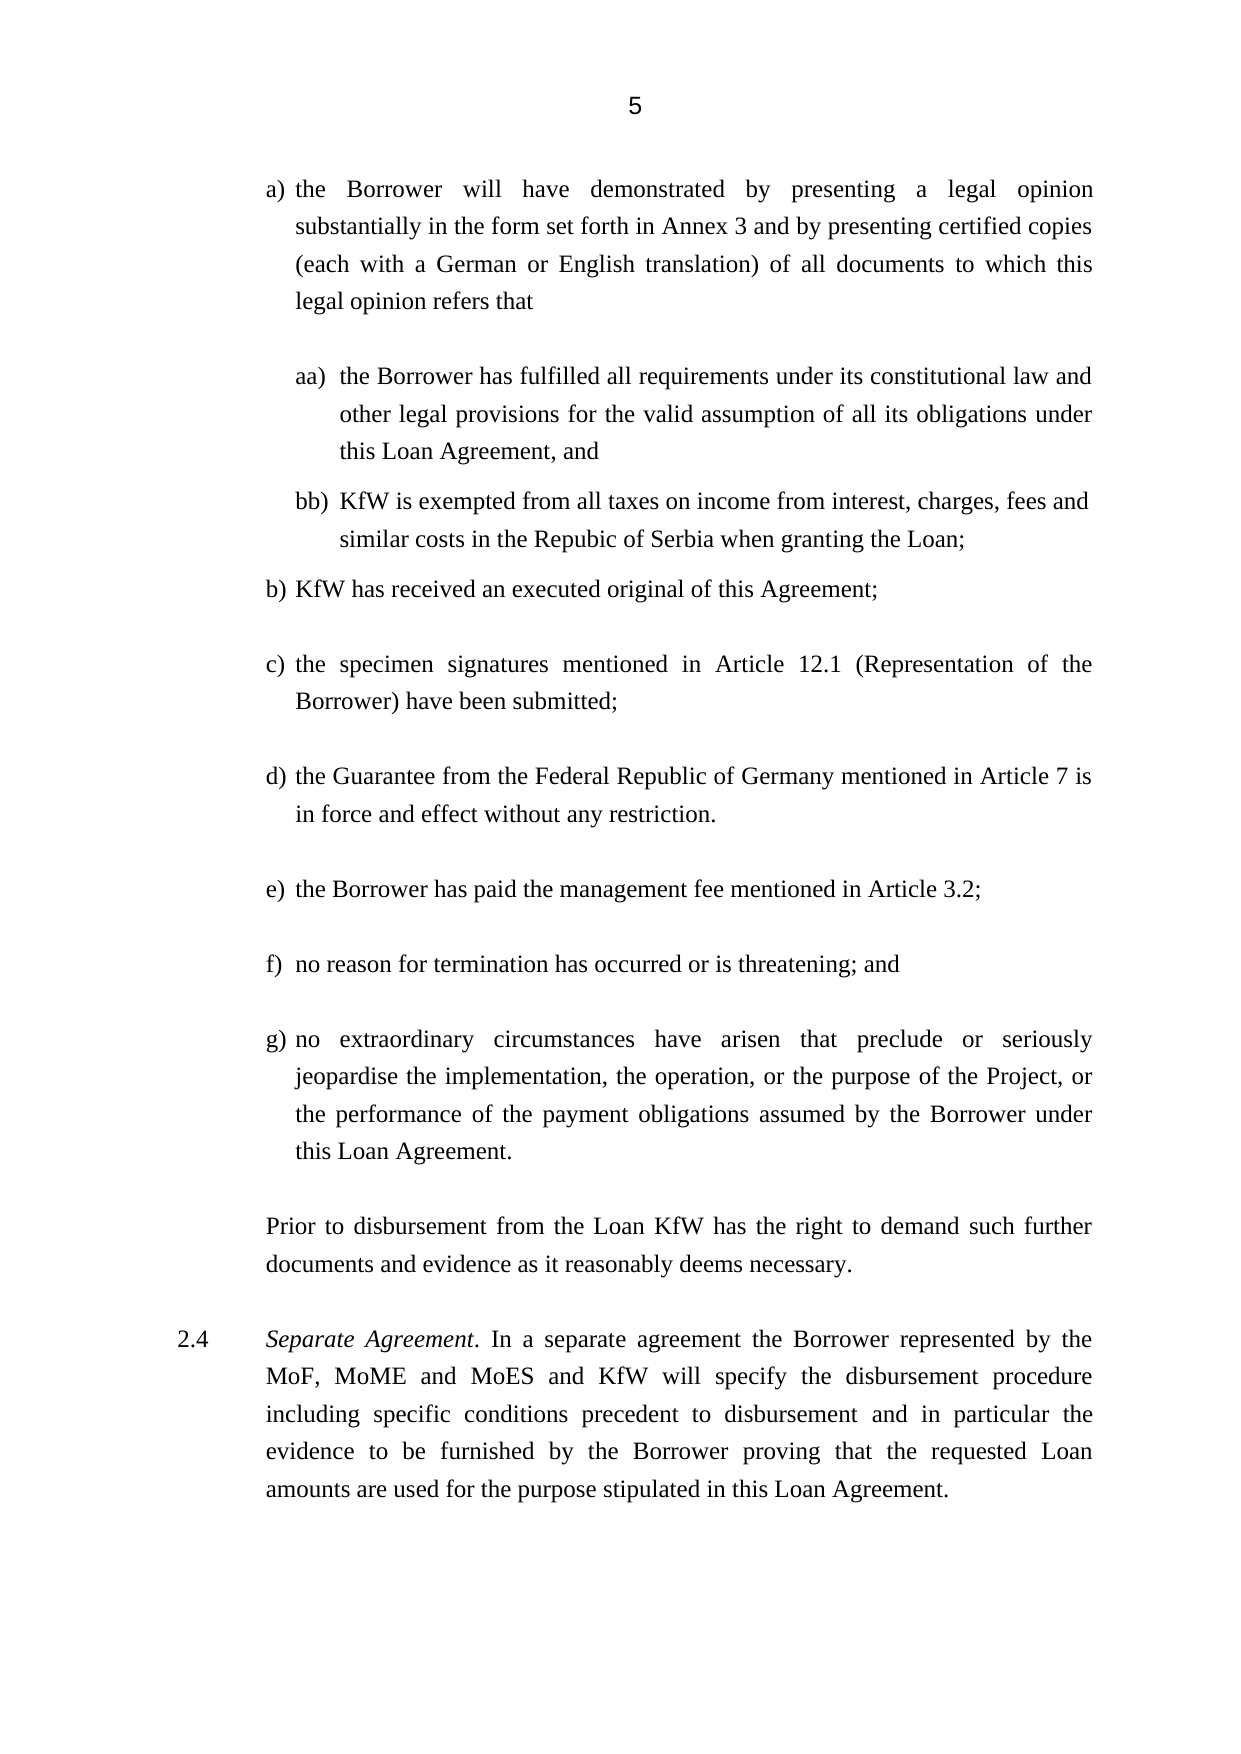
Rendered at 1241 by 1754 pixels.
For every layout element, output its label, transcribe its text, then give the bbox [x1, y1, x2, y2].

list the Borrower has fulfilled all requirements under its constitutional law and other legal provisions for the valid assumption of all its obligations under this Loan Agreement, and [295, 352, 1093, 465]
list KfW is exempted from all taxes on income from interest, charges, fees and similar costs in the Repubic of Serbia when granting the Loan; [295, 477, 1093, 552]
text f) no reason for termination has occurred or is threatening; and [266, 940, 1093, 977]
text d) the Guarantee from the Federal Republic of Germany mentioned in Article 7 is in force and effect without any restriction. [266, 752, 1093, 827]
text g) no extraordinary circumstances have arisen that preclude or seriously jeopardise the implementation, the operation, or the purpose of the Project, or the performance of the payment obligations assumed by the Borrower under this Loan Agreement. [266, 1015, 1093, 1165]
text a) the Borrower will have demonstrated by presenting a legal opinion substantially in the form set forth in Annex 3 and by presenting certified copies (each with a German or English translation) of all documents to which this legal opinion refers that [266, 165, 1094, 315]
text c) the specimen signatures mentioned in Article 12.1 (Representation of the Borrower) have been submitted; [266, 640, 1093, 715]
text b) KfW has received an executed original of this Agreement; [266, 565, 1093, 602]
text e) the Borrower has paid the management fee mentioned in Article 3.2; [266, 865, 1093, 902]
text 2.4 Separate Agreement. In a separate agreement the Borrower represented by the MoF, MoME and MoES and KfW will specify the disbursement procedure including specific conditions precedent to disbursement /and in particular the evidence to be furnished by the Borrower proving that the requested Loan amounts are used for the purpose stipulated in this Loan Agreement. [177, 1315, 1093, 1502]
text Prior to disbursement from the Loan KfW has the right to demand such further documents and evidence as it reasonably deems necessary. [177, 1202, 1093, 1277]
